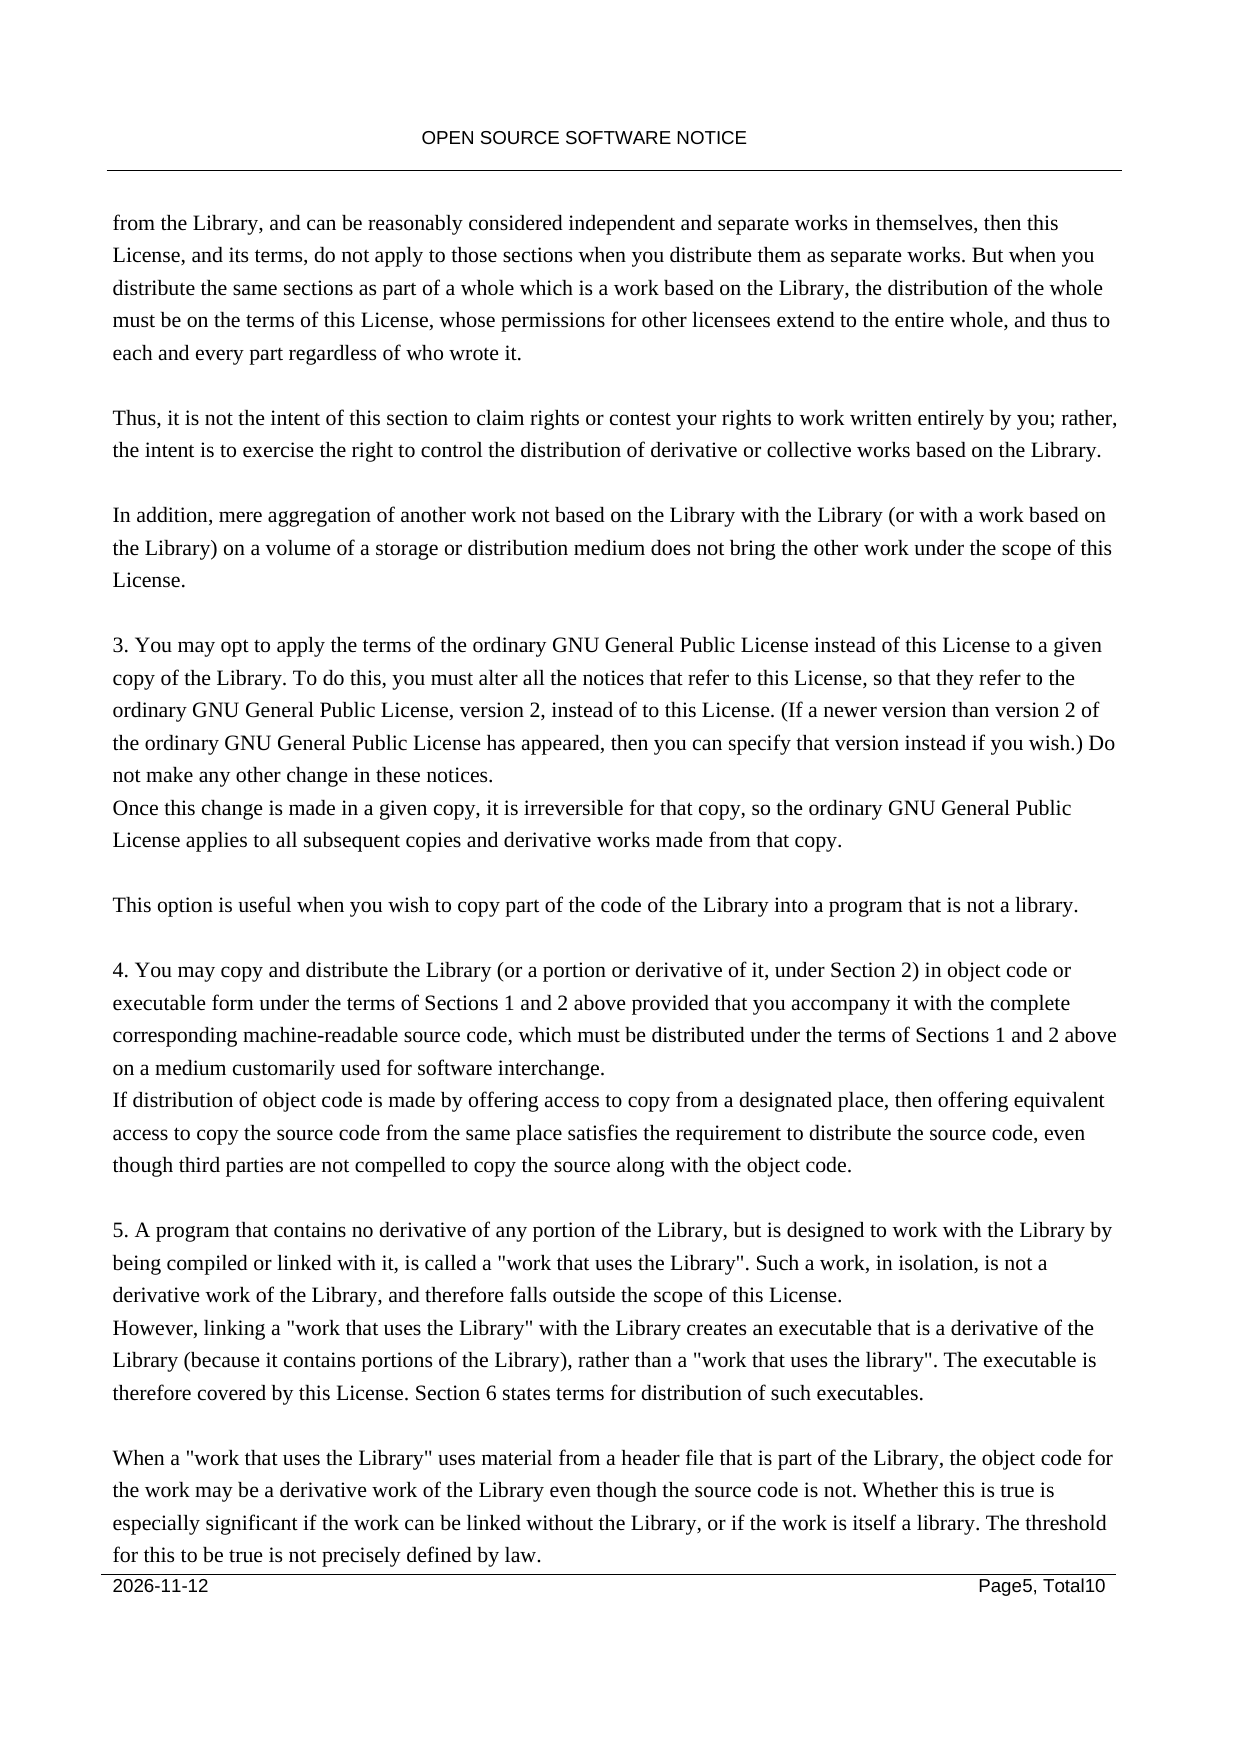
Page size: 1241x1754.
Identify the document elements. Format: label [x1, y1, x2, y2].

text [112, 206, 1128, 1571]
